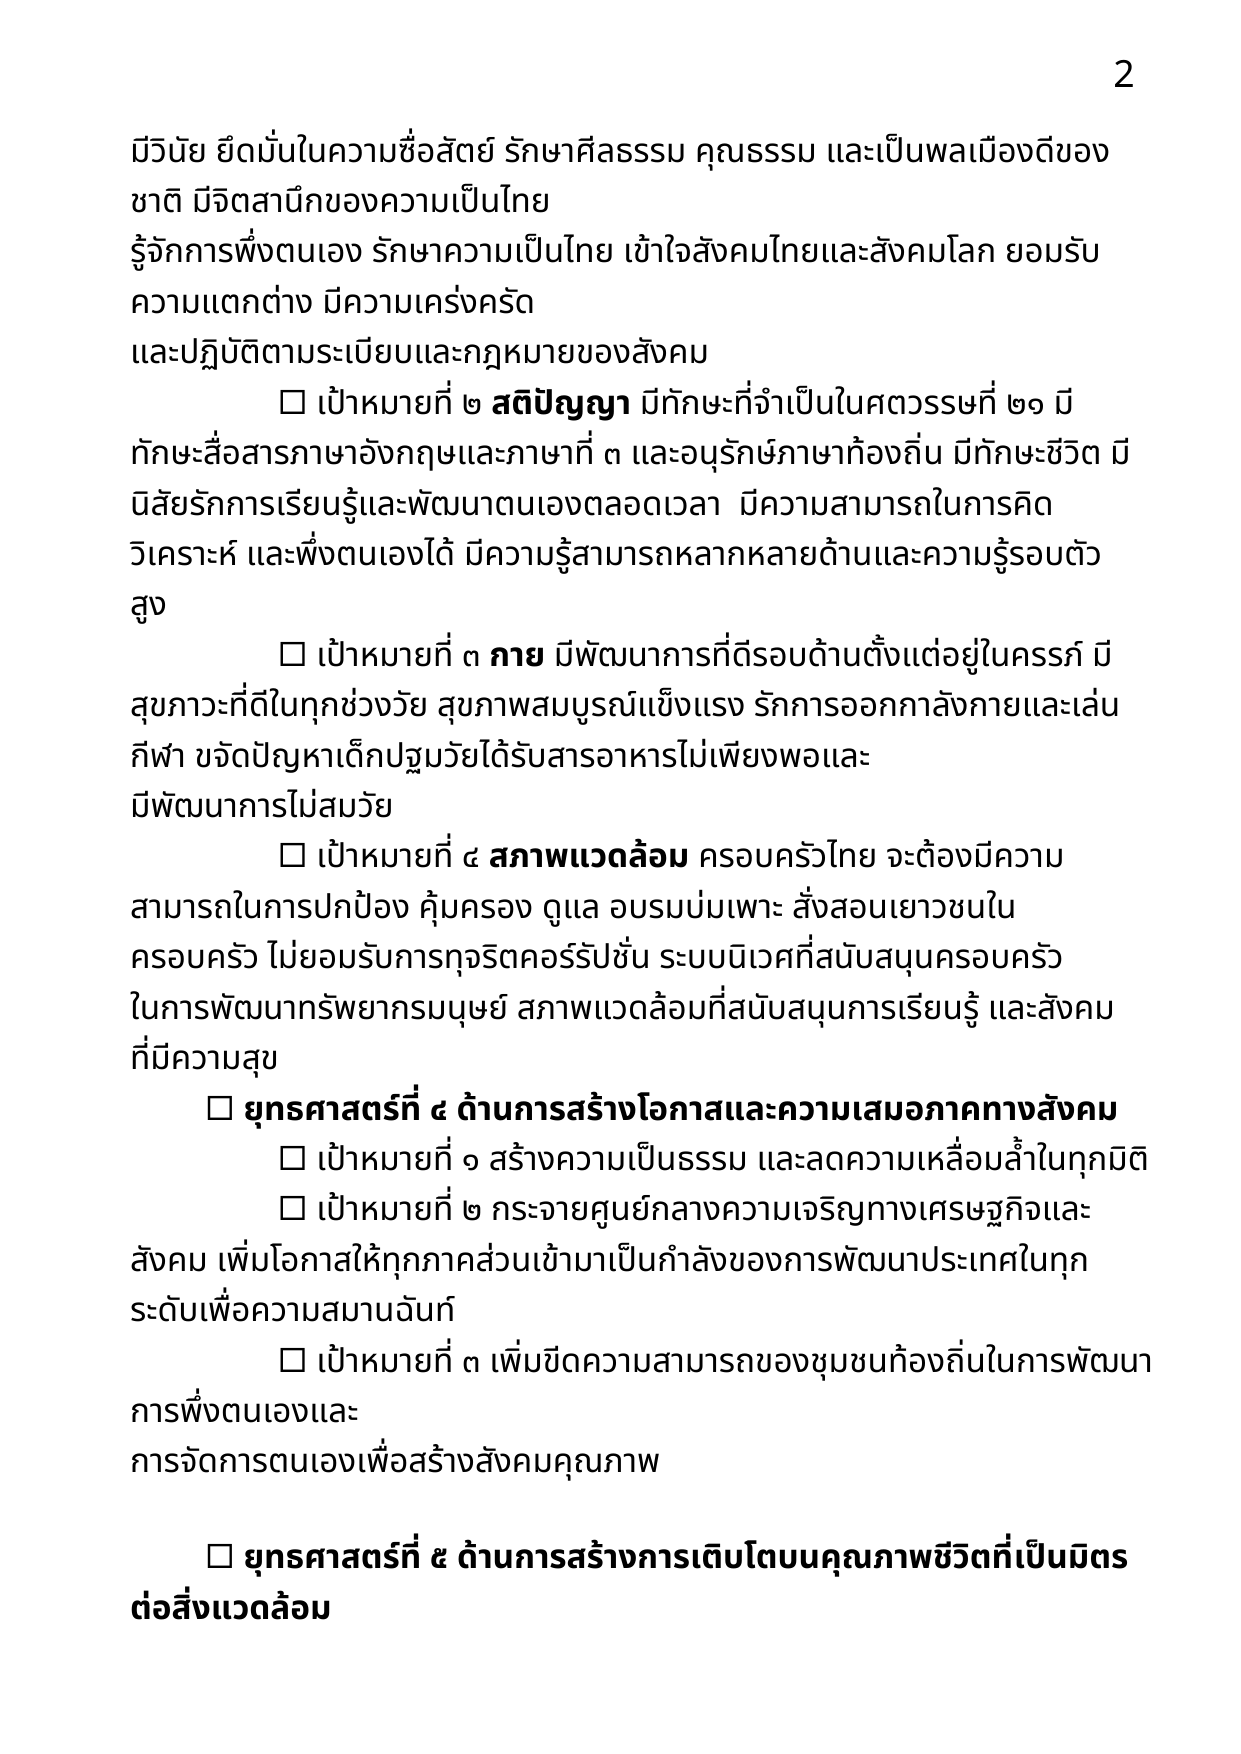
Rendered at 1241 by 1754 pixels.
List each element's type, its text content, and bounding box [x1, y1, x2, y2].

text เป้าหมายที่ ๒ กระจายศูนย์กลางความเจริญทางเศรษฐกิจและสังคม เพิ่มโอกาสให้ทุกภาคส่วนเข้ามาเป็นกำลังของการพัฒนาประเทศในทุกระดับเพื่อความสมานฉันท์ [130, 1185, 1134, 1337]
text เป้าหมายที่ ๓ เพิ่มขีดความสามารถของชุมชนท้องถิ่นในการพัฒนา การพึ่งตนเองและ [130, 1337, 1208, 1437]
text ยุทธศาสตร์ที่ ๕ ด้านการสร้างการเติบโตบนคุณภาพชีวิตที่เป็นมิตรต่อสิ่งแวดล้อม [130, 1533, 1134, 1634]
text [130, 127, 1134, 379]
text เป้าหมายที่ ๑ สร้างความเป็นธรรม และลดความเหลื่อมล้ำในทุกมิติ [130, 1135, 1208, 1185]
text เป้าหมายที่ ๒ สติปัญญา มีทักษะที่จำเป็นในศตวรรษที่ ๒๑ มีทักษะสื่อสารภาษาอังกฤษและภาษาที่ ๓ และอนุรักษ์ภาษาท้องถิ่น มีทักษะชีวิต มีนิสัยรักการเรียนรู้และพัฒนาตนเองตลอดเวลา มีความสามารถในการคิดวิเคราะห์ และพึ่งตนเองได้ มีความรู้สามารถหลากหลายด้านและความรู้รอบตัวสูง [130, 379, 1134, 631]
text การจัดการตนเองเพื่อสร้างสังคมคุณภาพ [130, 1437, 1208, 1488]
text เป้าหมายที่ ๔ สภาพแวดล้อม ครอบครัวไทย จะต้องมีความสามารถในการปกป้อง คุ้มครอง ดูแล อบรมบ่มเพาะ สั่งสอนเยาวชนในครอบครัว ไม่ยอมรับการทุจริตคอร์รัปชั่น ระบบนิเวศที่สนับสนุนครอบครัว ในการพัฒนาทรัพยากรมนุษย์ สภาพแวดล้อมที่สนับสนุนการเรียนรู้ และสังคมที่มีความสุข [130, 832, 1134, 1084]
text เป้าหมายที่ ๓ กาย มีพัฒนาการที่ดีรอบด้านตั้งแต่อยู่ในครรภ์ มีสุขภาวะที่ดีในทุกช่วงวัย สุขภาพสมบูรณ์แข็งแรง รักการออกกาลังกายและเล่นกีฬา ขจัดปัญหาเด็กปฐมวัยได้รับสารอาหารไม่เพียงพอและ มีพัฒนาการไม่สมวัย [130, 631, 1134, 832]
text ยุทธศาสตร์ที่ ๔ ด้านการสร้างโอกาสและความเสมอภาคทางสังคม [130, 1084, 1134, 1135]
